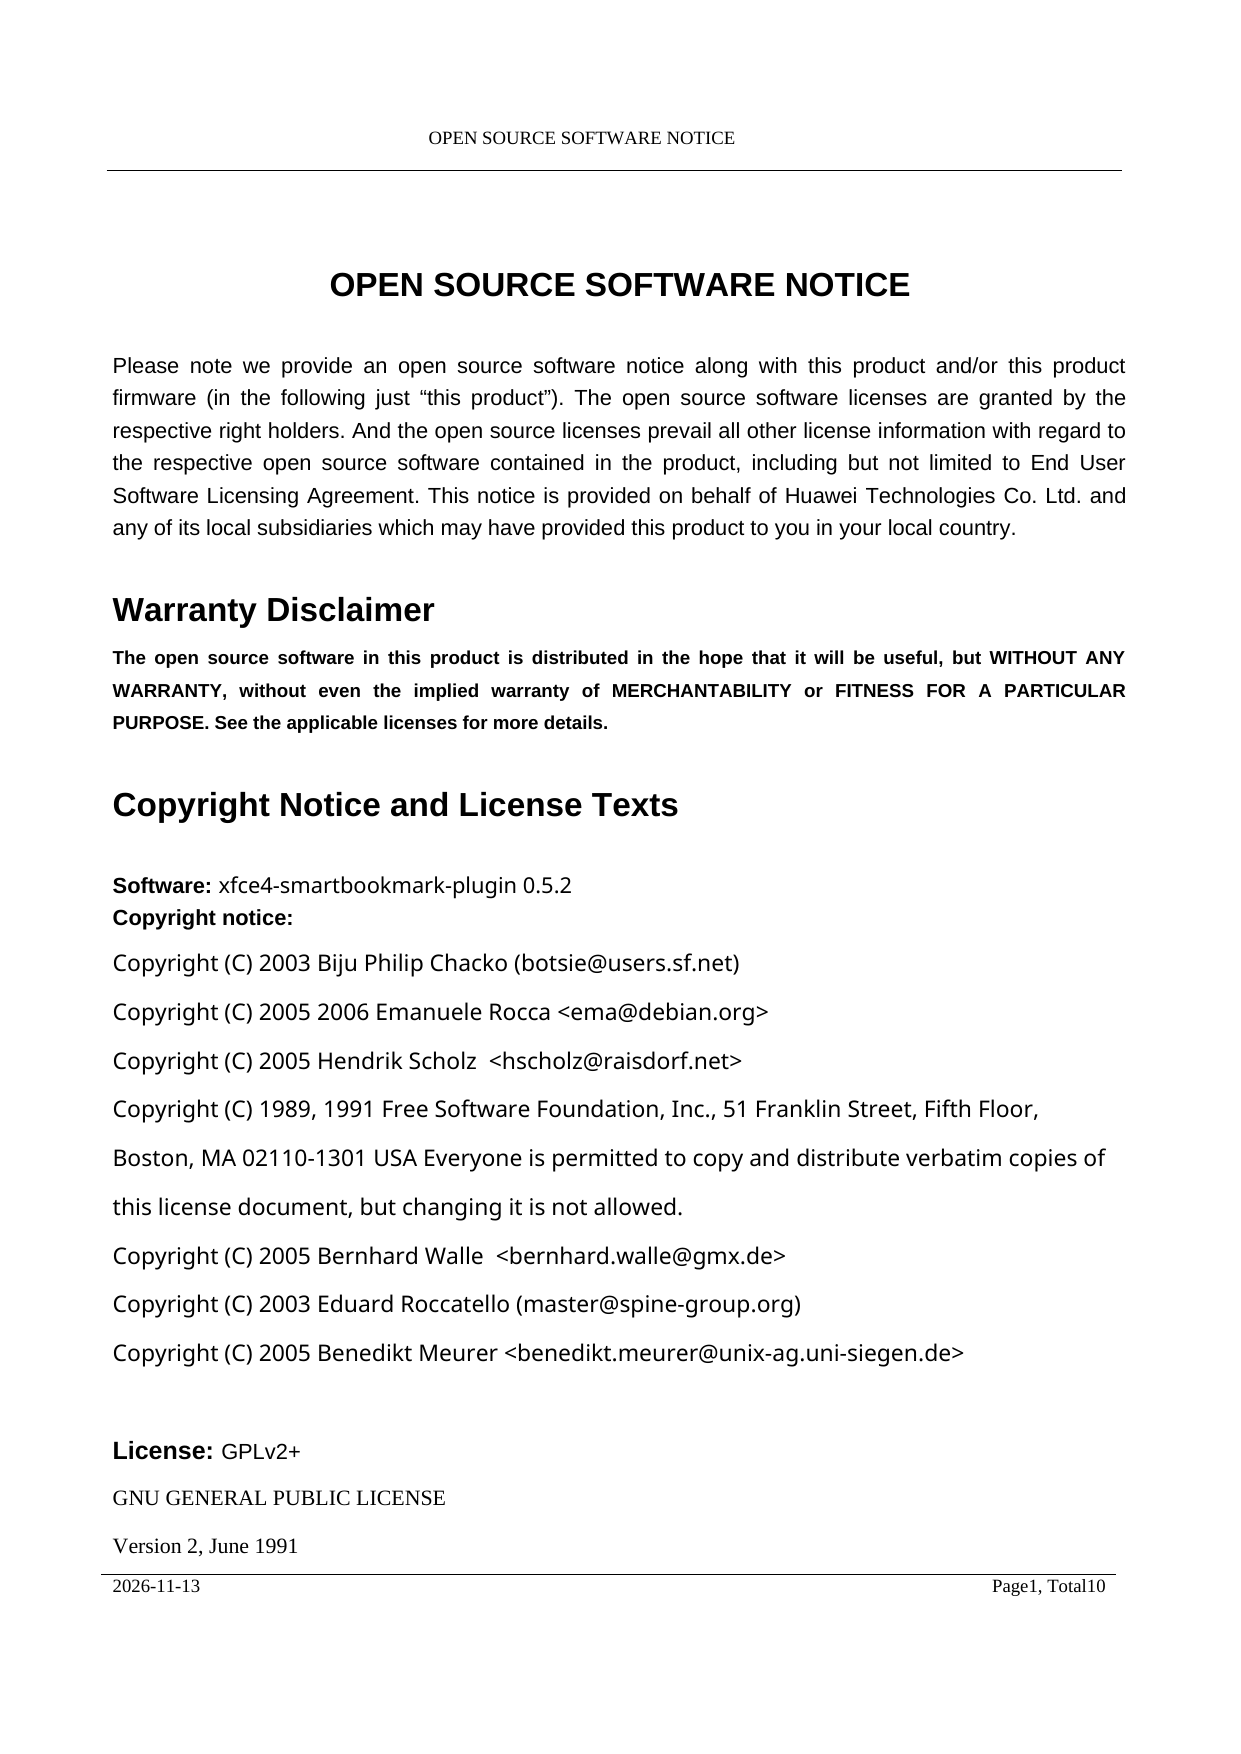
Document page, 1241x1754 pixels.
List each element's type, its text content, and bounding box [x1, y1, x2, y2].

text Copyright notice: [112, 901, 1128, 934]
text Copyright Notice and License Texts [112, 771, 1128, 836]
text License: GPLv2+ [112, 1434, 1128, 1467]
text Please note we provide an open source software notice along with this product and/or this product firmware (in the following just “this product”). The open source software licenses are granted by the respective right holders. And the open source licenses prevail all other license information with regard to the respective open source software contained in the product, including but not limited to End User Software Licensing Agreement. This notice is provided on behalf of Huawei Technologies Co. Ltd. and any of its local subsidiaries which may have provided this product to you in your local country. [112, 349, 1128, 544]
text Warranty Disclaimer [112, 576, 1128, 641]
text Software: xfce4-smartbookmark-plugin 0.5.2 [112, 869, 1128, 901]
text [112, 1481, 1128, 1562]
text OPEN SOURCE SOFTWARE NOTICE [112, 251, 1128, 316]
text The open source software in this product is distributed in the hope that it will be useful, but WITHOUT ANY WARRANTY, without even the implied warranty of MERCHANTABILITY or FITNESS FOR A PARTICULAR PURPOSE. See the applicable licenses for more details. [112, 641, 1128, 739]
text Copyright (C) 2003 Biju Philip Chacko (botsie@users.sf.net) Copyright (C) 2005 2006 Emanuele Rocca <ema@debian.org> Copyright (C) 2005 Hendrik Scholz <hscholz@raisdorf.net> Copyright (C) 1989, 1991 Free Software Foundation, Inc., 51 Franklin Street, Fifth Floor, Boston, MA 02110-1301 USA Everyone is permitted to copy and distribute verbatim copies of this license document, but changing it is not allowed. Copyright (C) 2005 Bernhard Walle <bernhard.walle@gmx.de> Copyright (C) 2003 Eduard Roccatello (master@spine-group.org) Copyright (C) 2005 Benedikt Meurer <benedikt.meurer@unix-ag.uni-siegen.de> [112, 947, 1128, 1418]
